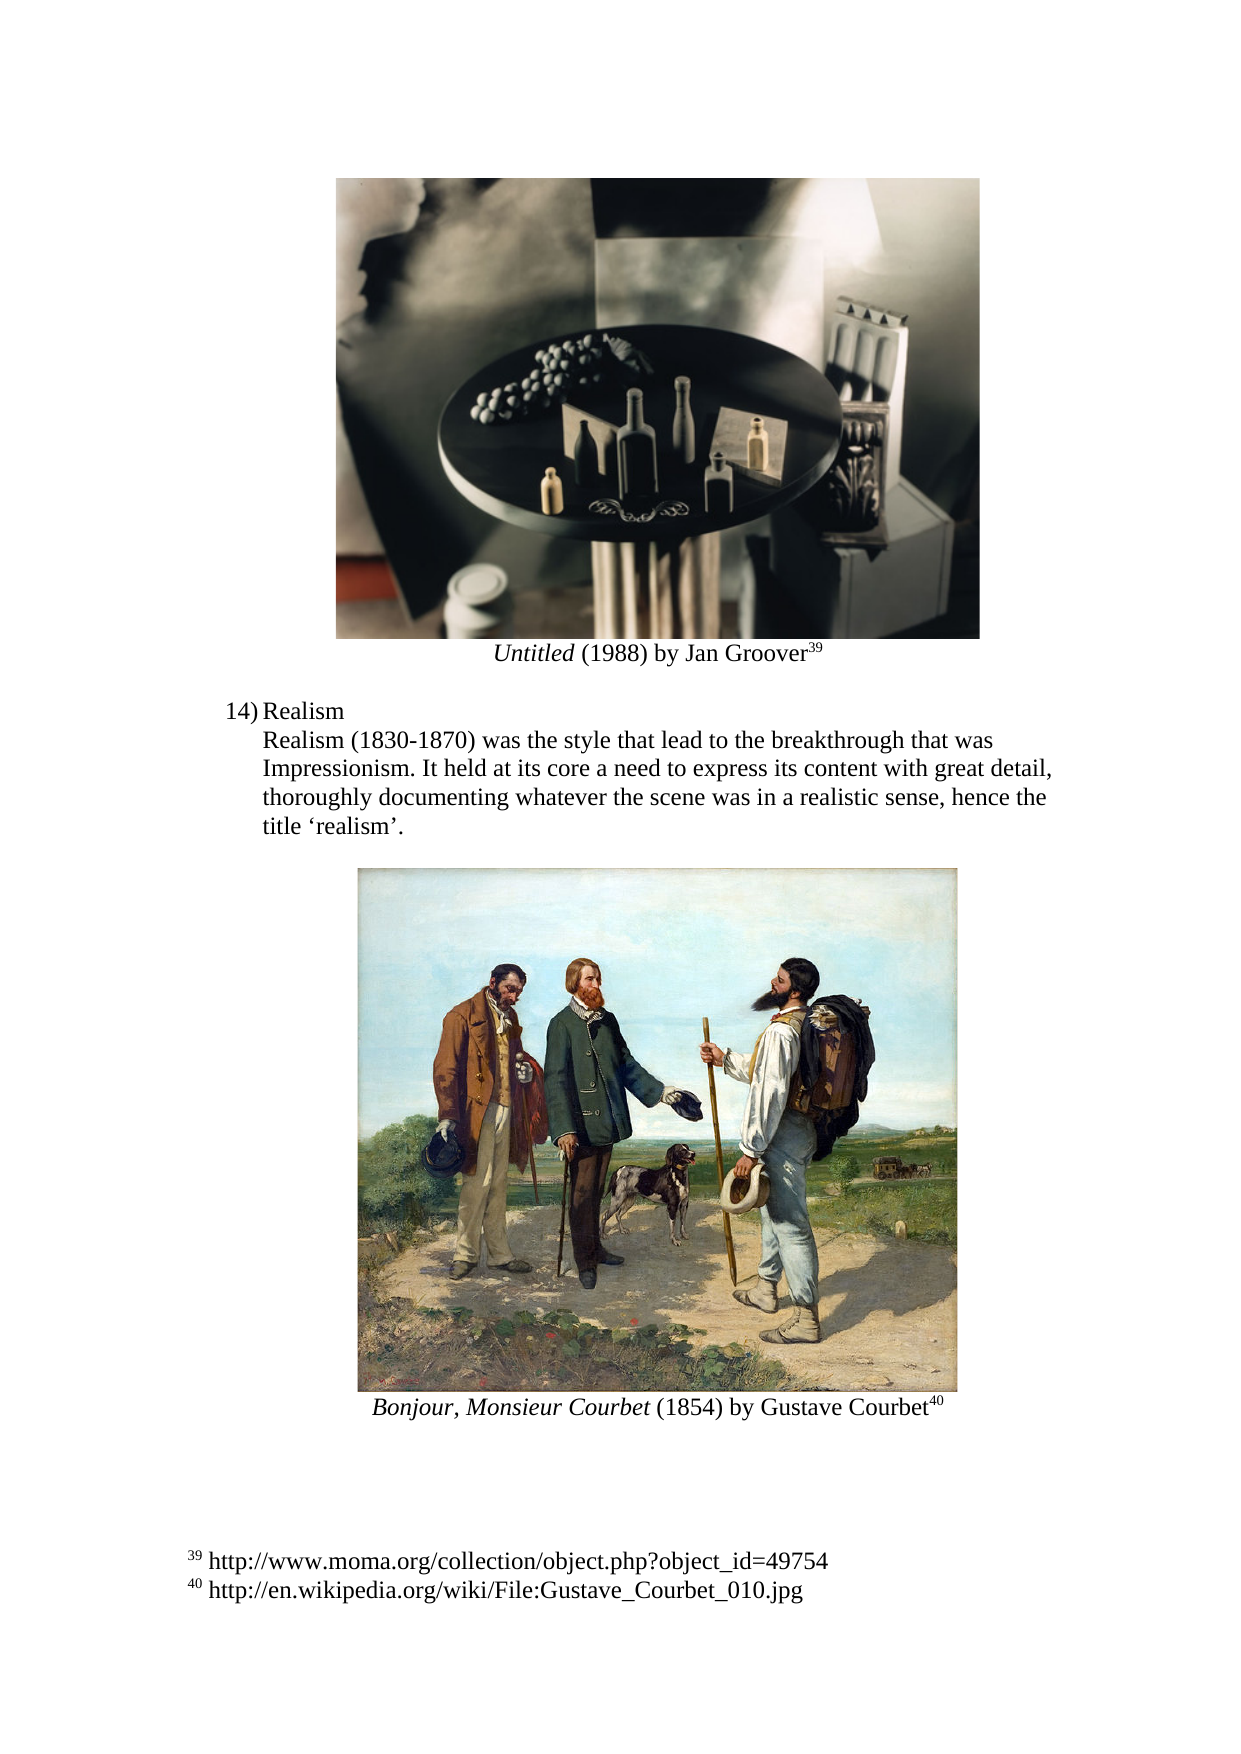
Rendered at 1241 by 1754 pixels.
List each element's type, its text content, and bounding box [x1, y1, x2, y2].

list Untitled (1988) by Jan Groover [262, 638, 1053, 667]
list Realism (1830-1870) was the style that lead to the breakthrough that was Impressionism. It held at its core a need to express its content with great detail, thoroughly documenting whatever the scene was in a realistic sense, hence the title ‘realism’. [262, 725, 1053, 840]
list Realism [225, 696, 1053, 725]
list Bonjour, Monsieur Courbet (1854) by Gustave Courbet [262, 1392, 1053, 1421]
picture [357, 868, 958, 1392]
picture [335, 178, 980, 639]
